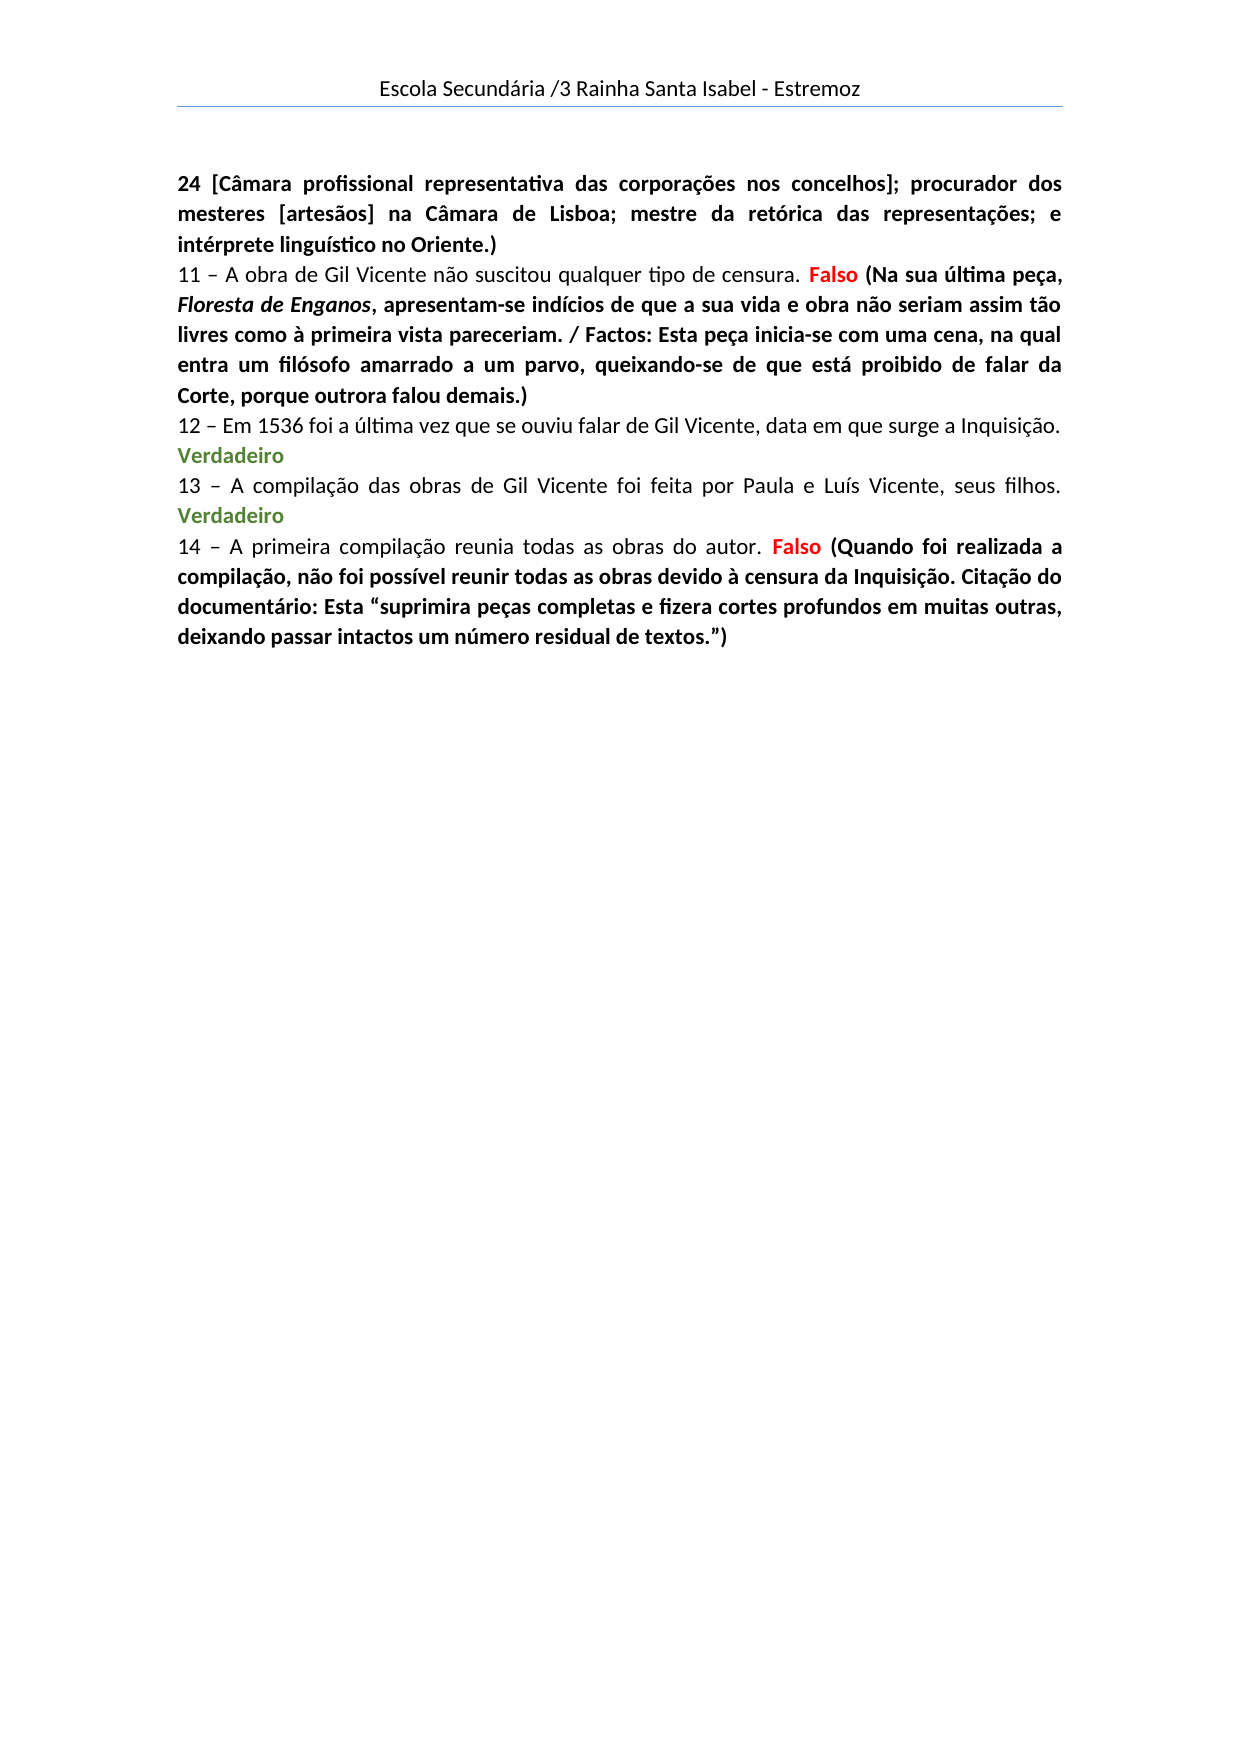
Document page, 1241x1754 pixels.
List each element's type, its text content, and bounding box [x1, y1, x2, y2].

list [177, 169, 1063, 258]
list 13 – A compilação das obras de Gil Vicente foi feita por Paula e Luís Vicente, seus filhos. Verdadeiro [177, 471, 1063, 529]
list 11 – A obra de Gil Vicente não suscitou qualquer tipo de censura. Falso (Na sua última peça, Floresta de Enganos, apresentam-se indícios de que a sua vida e obra não seriam assim tão livres como à primeira vista pareceriam. / Factos: Esta peça inicia-se com uma cena, na qual entra um filósofo amarrado a um parvo, queixando-se de que está proibido de falar da Corte, porque outrora falou demais.) [177, 260, 1063, 409]
list 14 – A primeira compilação reunia todas as obras do autor. Falso (Quando foi realizada a compilação, não foi possível reunir todas as obras devido à censura da Inquisição. Citação do documentário: Esta “suprimira peças completas e fizera cortes profundos em muitas outras, deixando passar intactos um número residual de textos.”) [177, 532, 1063, 650]
list 12 – Em 1536 foi a última vez que se ouviu falar de Gil Vicente, data em que surge a Inquisição. Verdadeiro [177, 411, 1063, 469]
